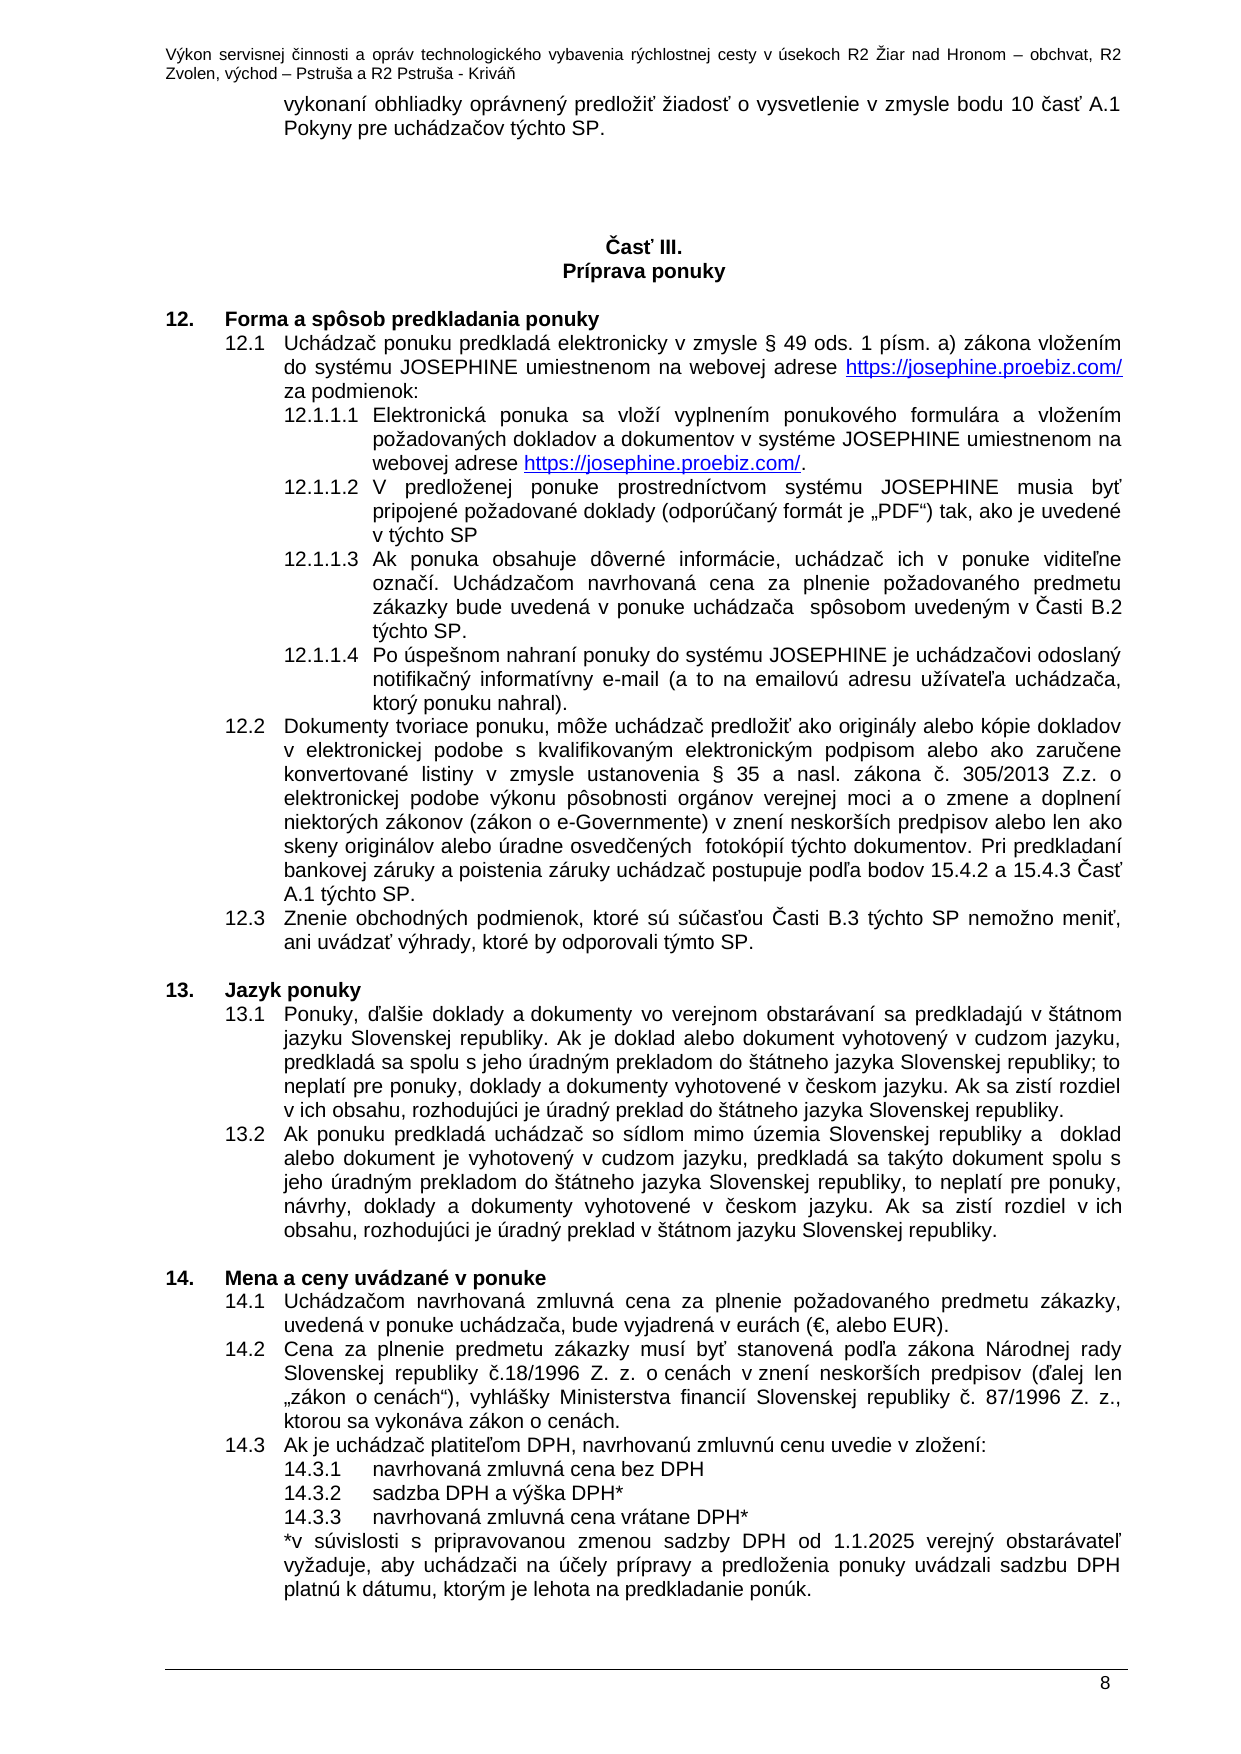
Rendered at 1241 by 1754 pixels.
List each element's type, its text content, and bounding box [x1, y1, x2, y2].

list 12.1 Uchádzač ponuku predkladá elektronicky v zmysle § 49 ods. 1 písm. a) zákona vložením do systému JOSEPHINE umiestnenom na webovej adrese https://josephine.proebiz.com/ za podmienok: [224, 331, 1122, 403]
text 13.1 Ponuky, ďalšie doklady a dokumenty vo verejnom obstarávaní sa predkladajú v štátnom jazyku Slovenskej republiky. Ak je doklad alebo dokument vyhotovený v cudzom jazyku, predkladá sa spolu s jeho úradným prekladom do štátneho jazyka Slovenskej republiky; to neplatí pre ponuky, doklady a dokumenty vyhotovené v českom jazyku. Ak sa zistí rozdiel v ich obsahu, rozhodujúci je úradný preklad do štátneho jazyka Slovenskej republiky. [224, 1002, 1122, 1122]
list Cena za plnenie predmetu zákazky musí byť stanovená podľa zákona Národnej rady Slovenskej republiky č.18/1996 Z. z. o cenách v znení neskorších predpisov (ďalej len „zákon o cenách“), vyhlášky Ministerstva financií Slovenskej republiky č. 87/1996 Z. z., ktorou sa vykonáva zákon o cenách. [224, 1337, 1122, 1433]
subtitle 14. Mena a ceny uvádzané v ponuke [165, 1265, 1122, 1289]
text 13.2 Ak ponuku predkladá uchádzač so sídlom mimo územia Slovenskej republiky a doklad alebo dokument je vyhotovený v cudzom jazyku, predkladá sa takýto dokument spolu s jeho úradným prekladom do štátneho jazyka Slovenskej republiky, to neplatí pre ponuky, návrhy, doklady a dokumenty vyhotovené v českom jazyku. Ak sa zistí rozdiel v ich obsahu, rozhodujúci je úradný preklad v štátnom jazyku Slovenskej republiky. [224, 1122, 1122, 1241]
text 14.3.2 sadzba DPH a výška DPH* [283, 1481, 1122, 1505]
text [224, 91, 1122, 139]
list Elektronická ponuka sa vloží vyplnením ponukového formulára a vložením požadovaných dokladov a dokumentov v systéme JOSEPHINE umiestnenom na webovej adrese https://josephine.proebiz.com/. [283, 403, 1122, 475]
list Ak ponuka obsahuje dôverné informácie, uchádzač ich v ponuke viditeľne označí. Uchádzačom navrhovaná cena za plnenie požadovaného predmetu zákazky bude uvedená v ponuke uchádzača spôsobom uvedeným v Časti B.2 týchto SP. [283, 547, 1122, 642]
text 13. Jazyk ponuky [165, 978, 1122, 1002]
list 12.3 Znenie obchodných podmienok, ktoré sú súčasťou Časti B.3 týchto SP nemožno meniť, ani uvádzať výhrady, ktoré by odporovali týmto SP. [224, 906, 1122, 954]
list V predloženej ponuke prostredníctvom systému JOSEPHINE musia byť pripojené požadované doklady (odporúčaný formát je „PDF“) tak, ako je uvedené v týchto SP [283, 475, 1122, 547]
list Uchádzačom navrhovaná zmluvná cena za plnenie požadovaného predmetu zákazky, uvedená v ponuke uchádzača, bude vyjadrená v eurách (€, alebo EUR). [224, 1289, 1122, 1337]
list Ak je uchádzač platiteľom DPH, navrhovanú zmluvnú cenu uvedie v zložení: [224, 1433, 1122, 1457]
list 12. Forma a spôsob predkladania ponuky [165, 307, 1122, 331]
text *v súvislosti s pripravovanou zmenou sadzby DPH od 1.1.2025 verejný obstarávateľ vyžaduje, aby uchádzači na účely prípravy a predloženia ponuky uvádzali sadzbu DPH platnú k dátumu, ktorým je lehota na predkladanie ponúk. [283, 1529, 1122, 1601]
list 12.2 Dokumenty tvoriace ponuku, môže uchádzač predložiť ako originály alebo kópie dokladov v elektronickej podobe s kvalifikovaným elektronickým podpisom alebo ako zaručene konvertované listiny v zmysle ustanovenia § 35 a nasl. zákona č. 305/2013 Z.z. o elektronickej podobe výkonu pôsobnosti orgánov verejnej moci a o zmene a doplnení niektorých zákonov (zákon o e-Governmente) v znení neskorších predpisov alebo len ako skeny originálov alebo úradne osvedčených fotokópií týchto dokumentov. Pri predkladaní bankovej záruky a poistenia záruky uchádzač postupuje podľa bodov 15.4.2 a 15.4.3 Časť A.1 týchto SP. [224, 714, 1122, 906]
text 14.3.1 navrhovaná zmluvná cena bez DPH [283, 1457, 1122, 1481]
subtitle Príprava ponuky [165, 259, 1122, 283]
list Po úspešnom nahraní ponuky do systému JOSEPHINE je uchádzačovi odoslaný notifikačný informatívny e-mail (a to na emailovú adresu užívateľa uchádzača, ktorý ponuku nahral). [283, 642, 1122, 714]
text 14.3.3 navrhovaná zmluvná cena vrátane DPH* [283, 1505, 1122, 1529]
text Časť III. [165, 235, 1122, 259]
